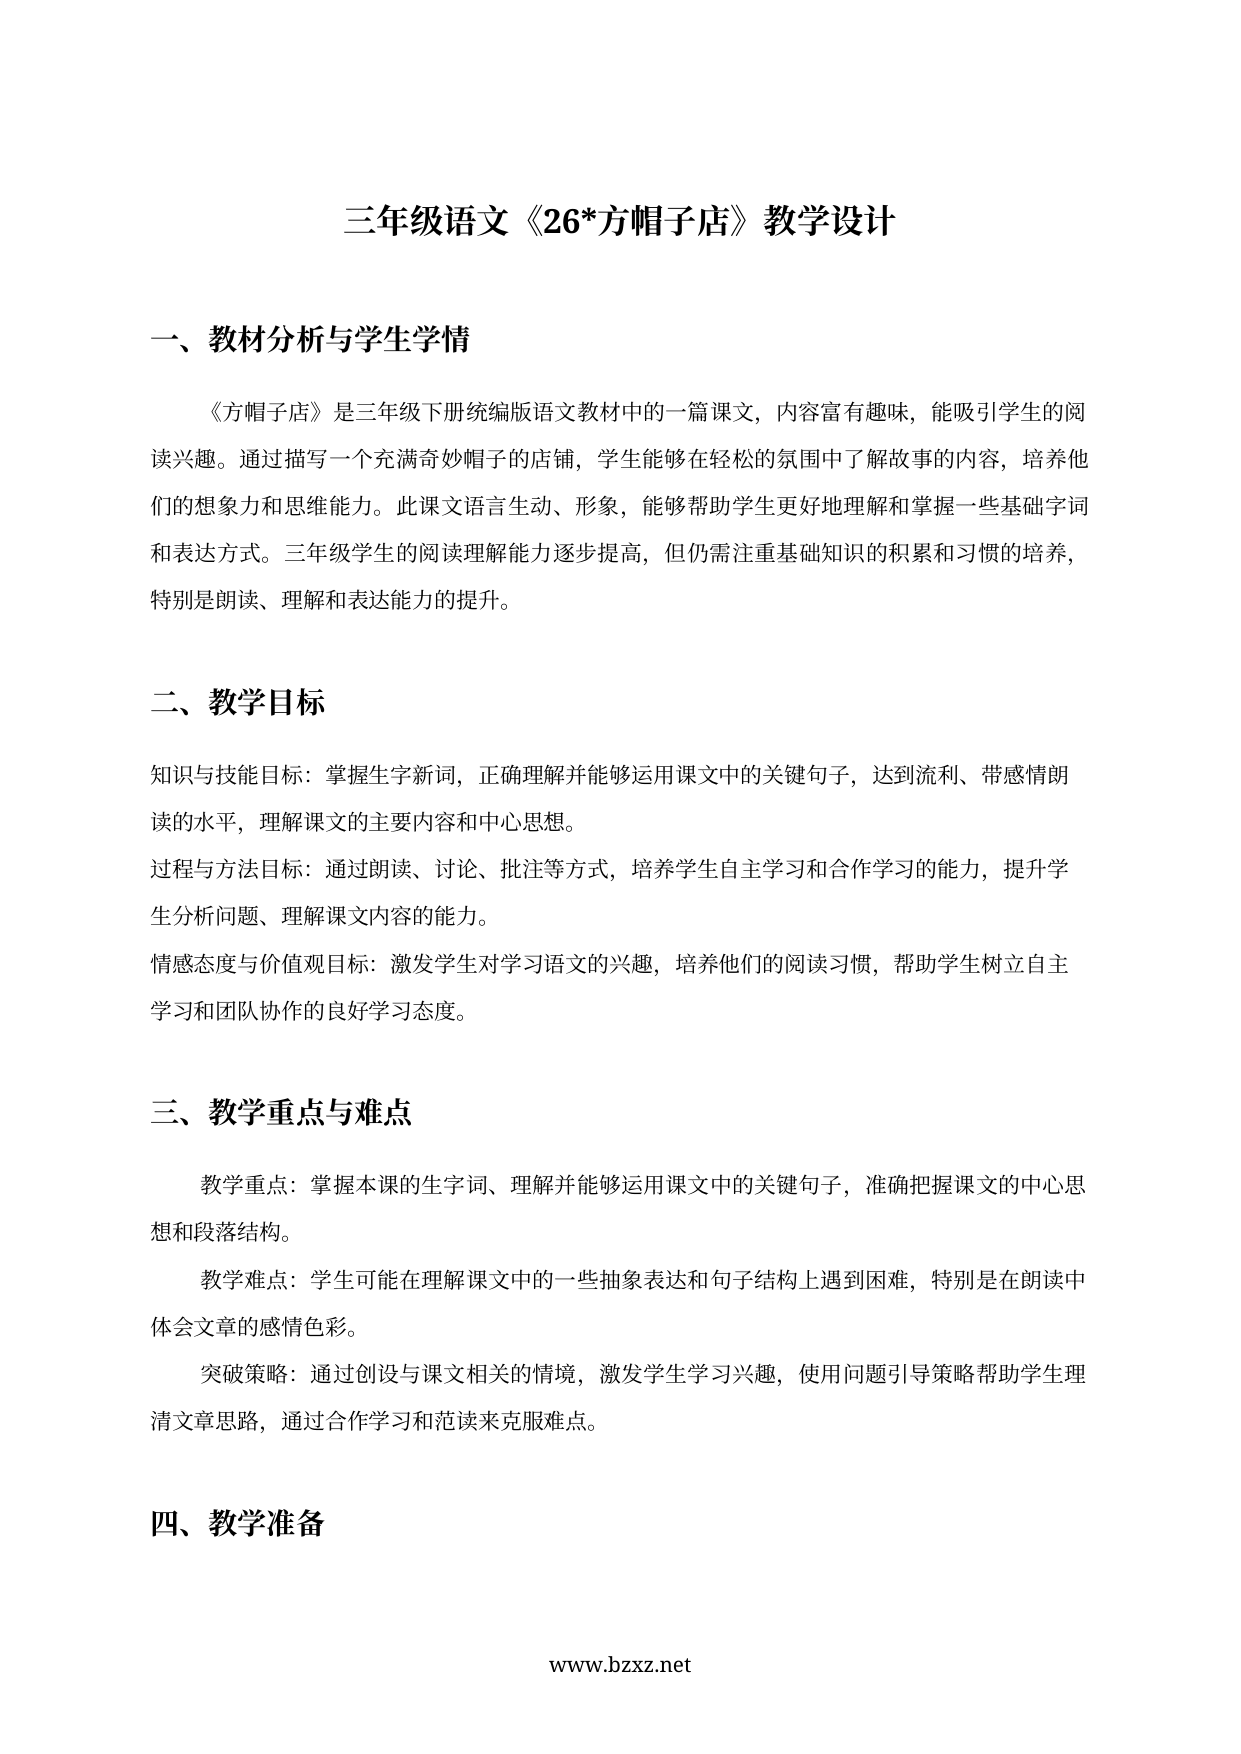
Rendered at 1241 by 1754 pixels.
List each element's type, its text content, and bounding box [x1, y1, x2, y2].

text 过程与方法目标：通过朗读、讨论、批注等方式，培养学生自主学习和合作学习的能力，提升学生分析问题、理解课文内容的能力。 [150, 852, 1090, 931]
subtitle 二、教学目标 [150, 680, 1090, 722]
text 知识与技能目标：掌握生字新词，正确理解并能够运用课文中的关键句子，达到流利、带感情朗读的水平，理解课文的主要内容和中心思想。 [150, 758, 1090, 837]
subtitle 四、教学准备 [150, 1501, 1090, 1542]
text 情感态度与价值观目标：激发学生对学习语文的兴趣，培养他们的阅读习惯，帮助学生树立自主学习和团队协作的良好学习态度。 [150, 947, 1090, 1025]
text 教学难点：学生可能在理解课文中的一些抽象表达和句子结构上遇到困难，特别是在朗读中体会文章的感情色彩。 [150, 1263, 1090, 1341]
text 突破策略：通过创设与课文相关的情境，激发学生学习兴趣，使用问题引导策略帮助学生理清文章思路，通过合作学习和范读来克服难点。 [150, 1357, 1090, 1436]
text 教学重点：掌握本课的生字词、理解并能够运用课文中的关键句子，准确把握课文的中心思想和段落结构。 [150, 1168, 1090, 1247]
subtitle 三年级语文《26*方帽子店》教学设计 [150, 195, 1090, 243]
subtitle 一、教材分析与学生学情 [150, 316, 1090, 358]
text 《方帽子店》是三年级下册统编版语文教材中的一篇课文，内容富有趣味，能吸引学生的阅读兴趣。通过描写一个充满奇妙帽子的店铺，学生能够在轻松的氛围中了解故事的内容，培养他们的想象力和思维能力。此课文语言生动、形象，能够帮助学生更好地理解和掌握一些基础字词和表达方式。三年级学生的阅读理解能力逐步提高，但仍需注重基础知识的积累和习惯的培养，特别是朗读、理解和表达能力的提升。 [150, 395, 1090, 615]
subtitle 三、教学重点与难点 [150, 1090, 1090, 1132]
